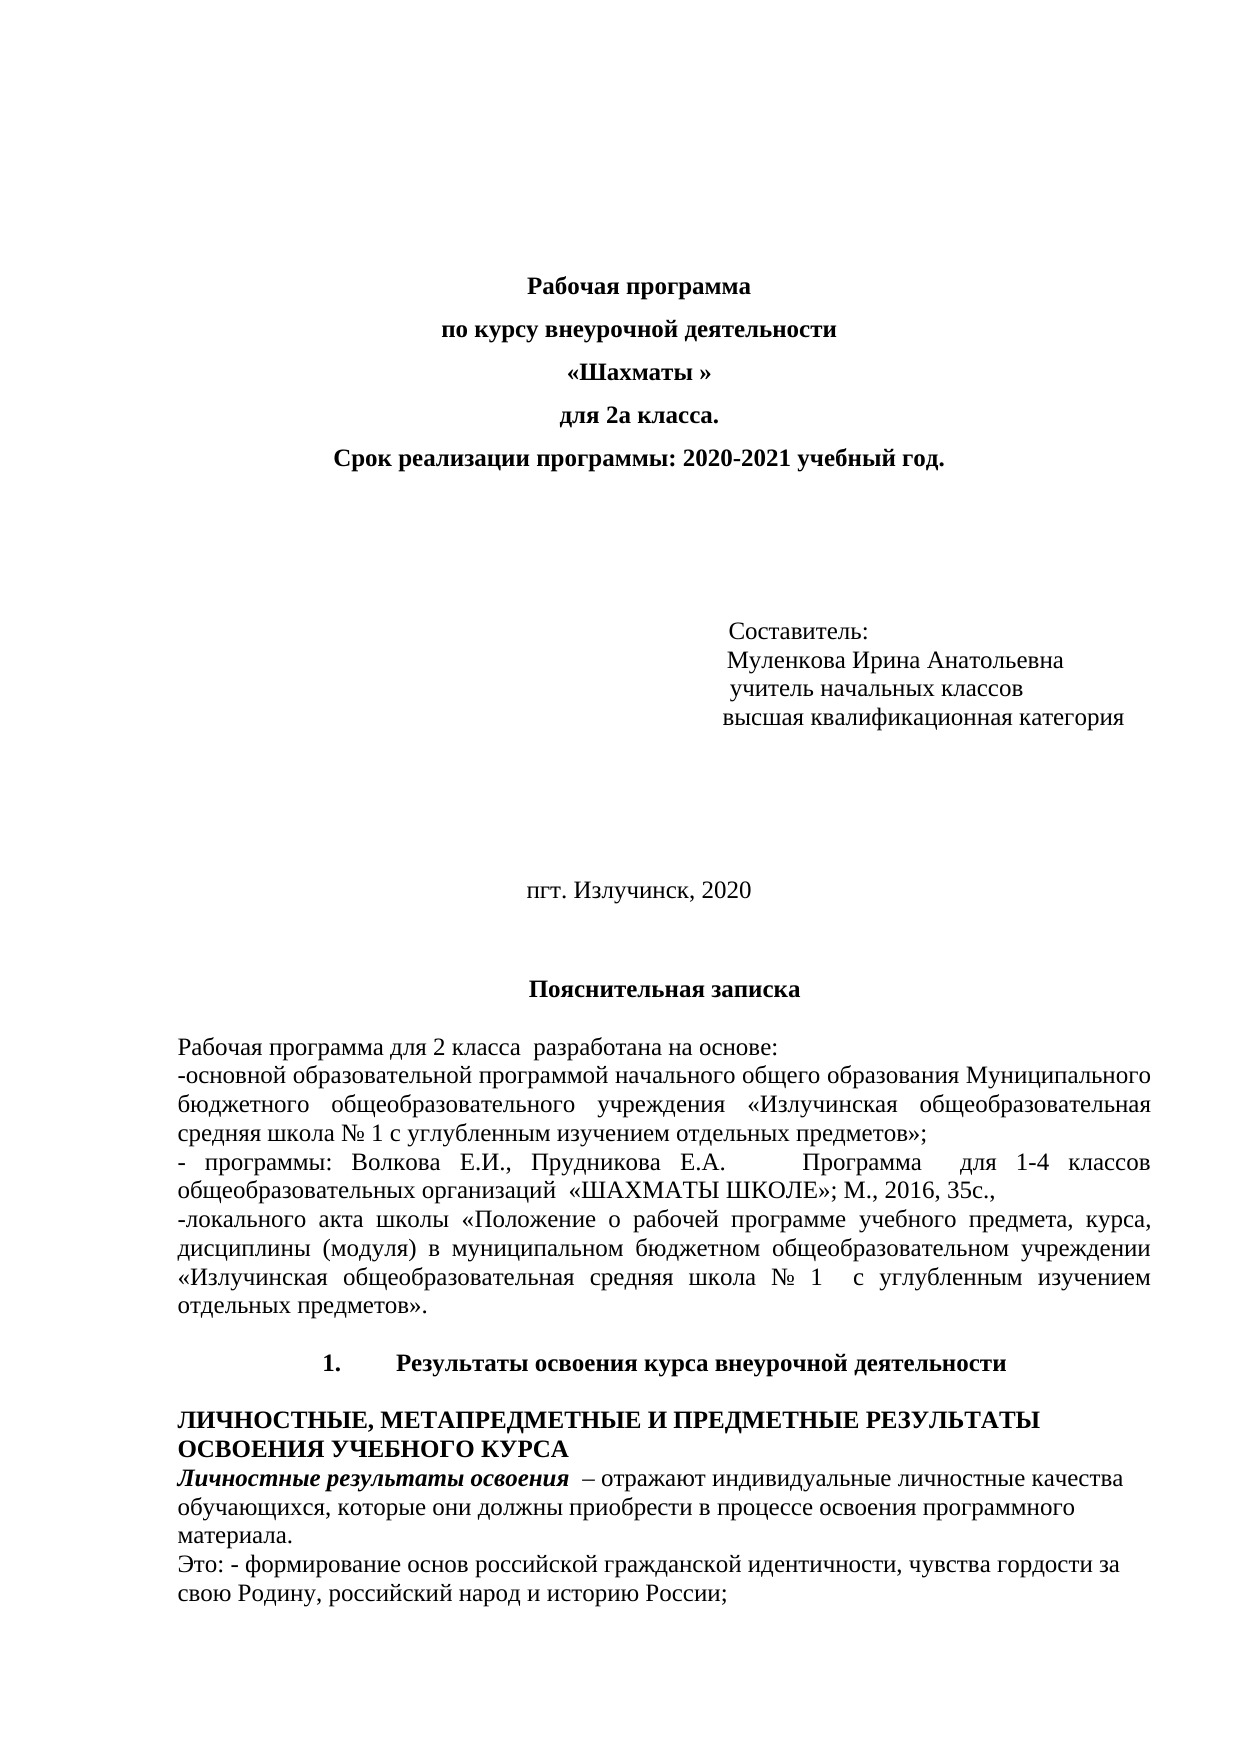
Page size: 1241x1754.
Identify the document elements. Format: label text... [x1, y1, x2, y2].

table_header [118, 118, 1138, 974]
text Пояснительная записка [177, 974, 1152, 1003]
text -основной образовательной программой начального общего образования Муниципального бюджетного общеобразовательного учреждения «Излучинская общеобразовательная средняя школа № 1 с углубленным изучением отдельных предметов»; [177, 1060, 1152, 1147]
text Это: - формирование основ российской гражданской идентичности, чувства гордости за свою Родину, российский народ и историю России; [177, 1549, 1152, 1607]
list Результаты освоения курса внеурочной деятельности [177, 1348, 1152, 1377]
text -локального акта школы «Положение о рабочей программе учебного предмета, курса, дисциплины (модуля) в муниципальном бюджетном общеобразовательном учреждении «Излучинская общеобразовательная средняя школа № 1 с углубленным изучением отдельных предметов». [177, 1204, 1152, 1319]
text - программы: Волкова Е.И., Прудникова Е.А. Программа для 1-4 классов общеобразовательных организаций «ШАХМАТЫ ШКОЛЕ»; М., 2016, 35с., [177, 1147, 1152, 1204]
text Личностные результаты освоения – отражают индивидуальные личностные качества обучающихся, которые они должны приобрести в процессе освоения программного материала. [177, 1463, 1152, 1549]
text ЛИЧНОСТНЫЕ, МЕТАПРЕДМЕТНЫЕ И ПРЕДМЕТНЫЕ РЕЗУЛЬТАТЫ ОСВОЕНИЯ УЧЕБНОГО КУРСА [177, 1405, 1152, 1463]
text Рабочая программа для 2 класса разработана на основе: [177, 1032, 1152, 1060]
